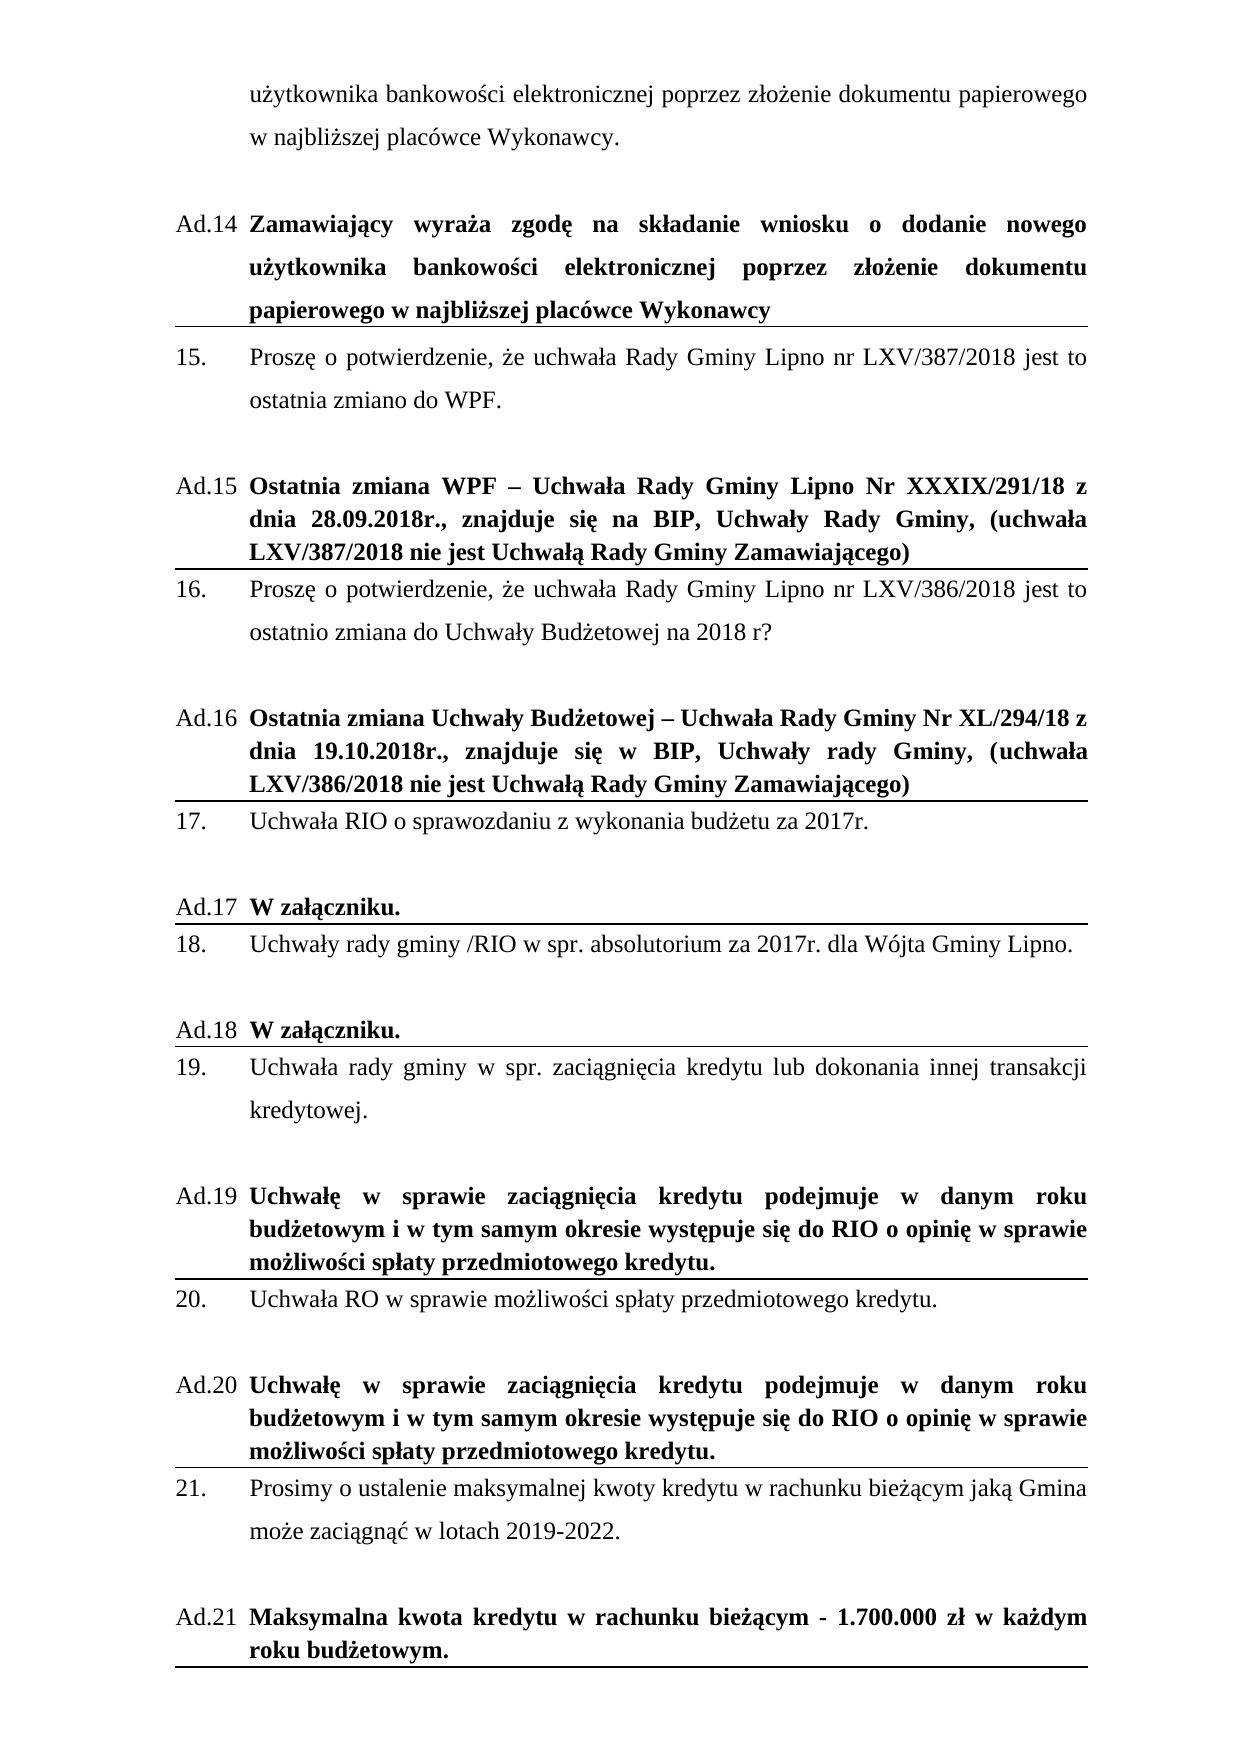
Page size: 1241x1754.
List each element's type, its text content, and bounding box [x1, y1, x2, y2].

list Uchwała rady gminy w spr. zaciągnięcia kredytu lub dokonania innej transakcji kredytowej. [175, 1052, 1088, 1124]
text Ad.17 W załączniku. [175, 892, 1088, 923]
list Prosimy o ustalenie maksymalnej kwoty kredytu w rachunku bieżącym jaką Gmina może zaciągnąć w lotach 2019-2022. [175, 1473, 1088, 1545]
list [175, 79, 1088, 151]
text Ad.14 Zamawiający wyraża zgodę na składanie wniosku o dodanie nowego użytkownika bankowości elektronicznej poprzez złożenie dokumentu papierowego w najbliższej placówce Wykonawcy [175, 209, 1088, 326]
text Ad.20 Uchwałę w sprawie zaciągnięcia kredytu podejmuje w danym roku budżetowym i w tym samym okresie występuje się do RIO o opinię w sprawie możliwości spłaty przedmiotowego kredytu. [175, 1370, 1088, 1467]
list Uchwała RIO o sprawozdaniu z wykonania budżetu za 2017r. [175, 806, 1088, 835]
list Uchwała RO w sprawie możliwości spłaty przedmiotowego kredytu. [175, 1284, 1088, 1313]
text Ad.15 Ostatnia zmiana WPF – Uchwała Rady Gminy Lipno Nr XXXIX/291/18 z dnia 28.09.2018r., znajduje się na BIP, Uchwały Rady Gminy, (uchwała LXV/387/2018 nie jest Uchwałą Rady Gminy Zamawiającego) [175, 471, 1088, 568]
list Proszę o potwierdzenie, że uchwała Rady Gminy Lipno nr LXV/387/2018 jest to ostatnia zmiano do WPF. [175, 342, 1088, 414]
list Uchwały rady gminy /RIO w spr. absolutorium za 2017r. dla Wójta Gminy Lipno. [175, 929, 1088, 958]
text Ad.19 Uchwałę w sprawie zaciągnięcia kredytu podejmuje w danym roku budżetowym i w tym samym okresie występuje się do RIO o opinię w sprawie możliwości spłaty przedmiotowego kredytu. [175, 1181, 1088, 1278]
list Proszę o potwierdzenie, że uchwała Rady Gminy Lipno nr LXV/386/2018 jest to ostatnio zmiana do Uchwały Budżetowej na 2018 r? [175, 574, 1088, 646]
text Ad.16 Ostatnia zmiana Uchwały Budżetowej – Uchwała Rady Gminy Nr XL/294/18 z dnia 19.10.2018r., znajduje się w BIP, Uchwały rady Gminy, (uchwała LXV/386/2018 nie jest Uchwałą Rady Gminy Zamawiającego) [175, 703, 1088, 800]
text Ad.21 Maksymalna kwota kredytu w rachunku bieżącym - 1.700.000 zł w każdym roku budżetowym. [175, 1602, 1088, 1666]
text Ad.18 W załączniku. [175, 1015, 1088, 1046]
